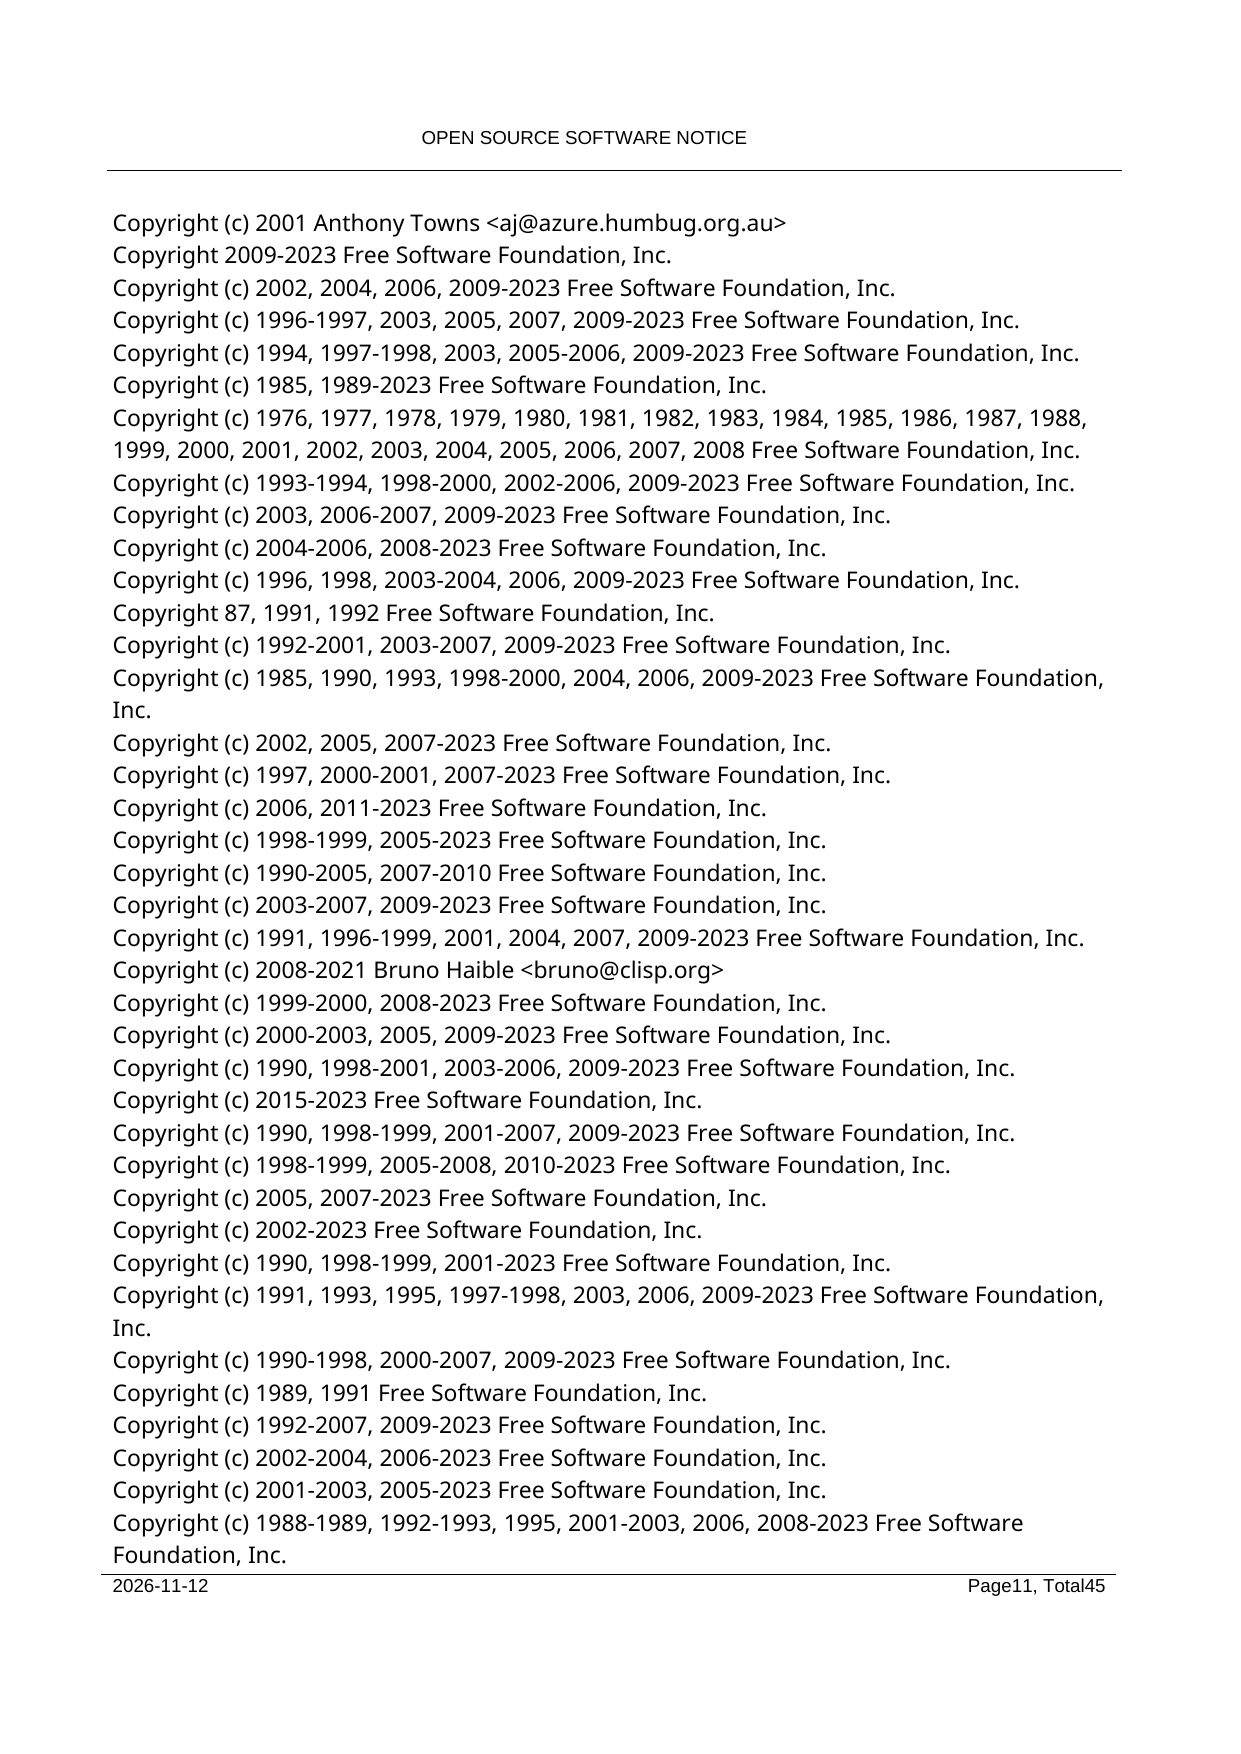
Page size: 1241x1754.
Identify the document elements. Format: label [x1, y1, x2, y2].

text [112, 206, 1128, 1571]
